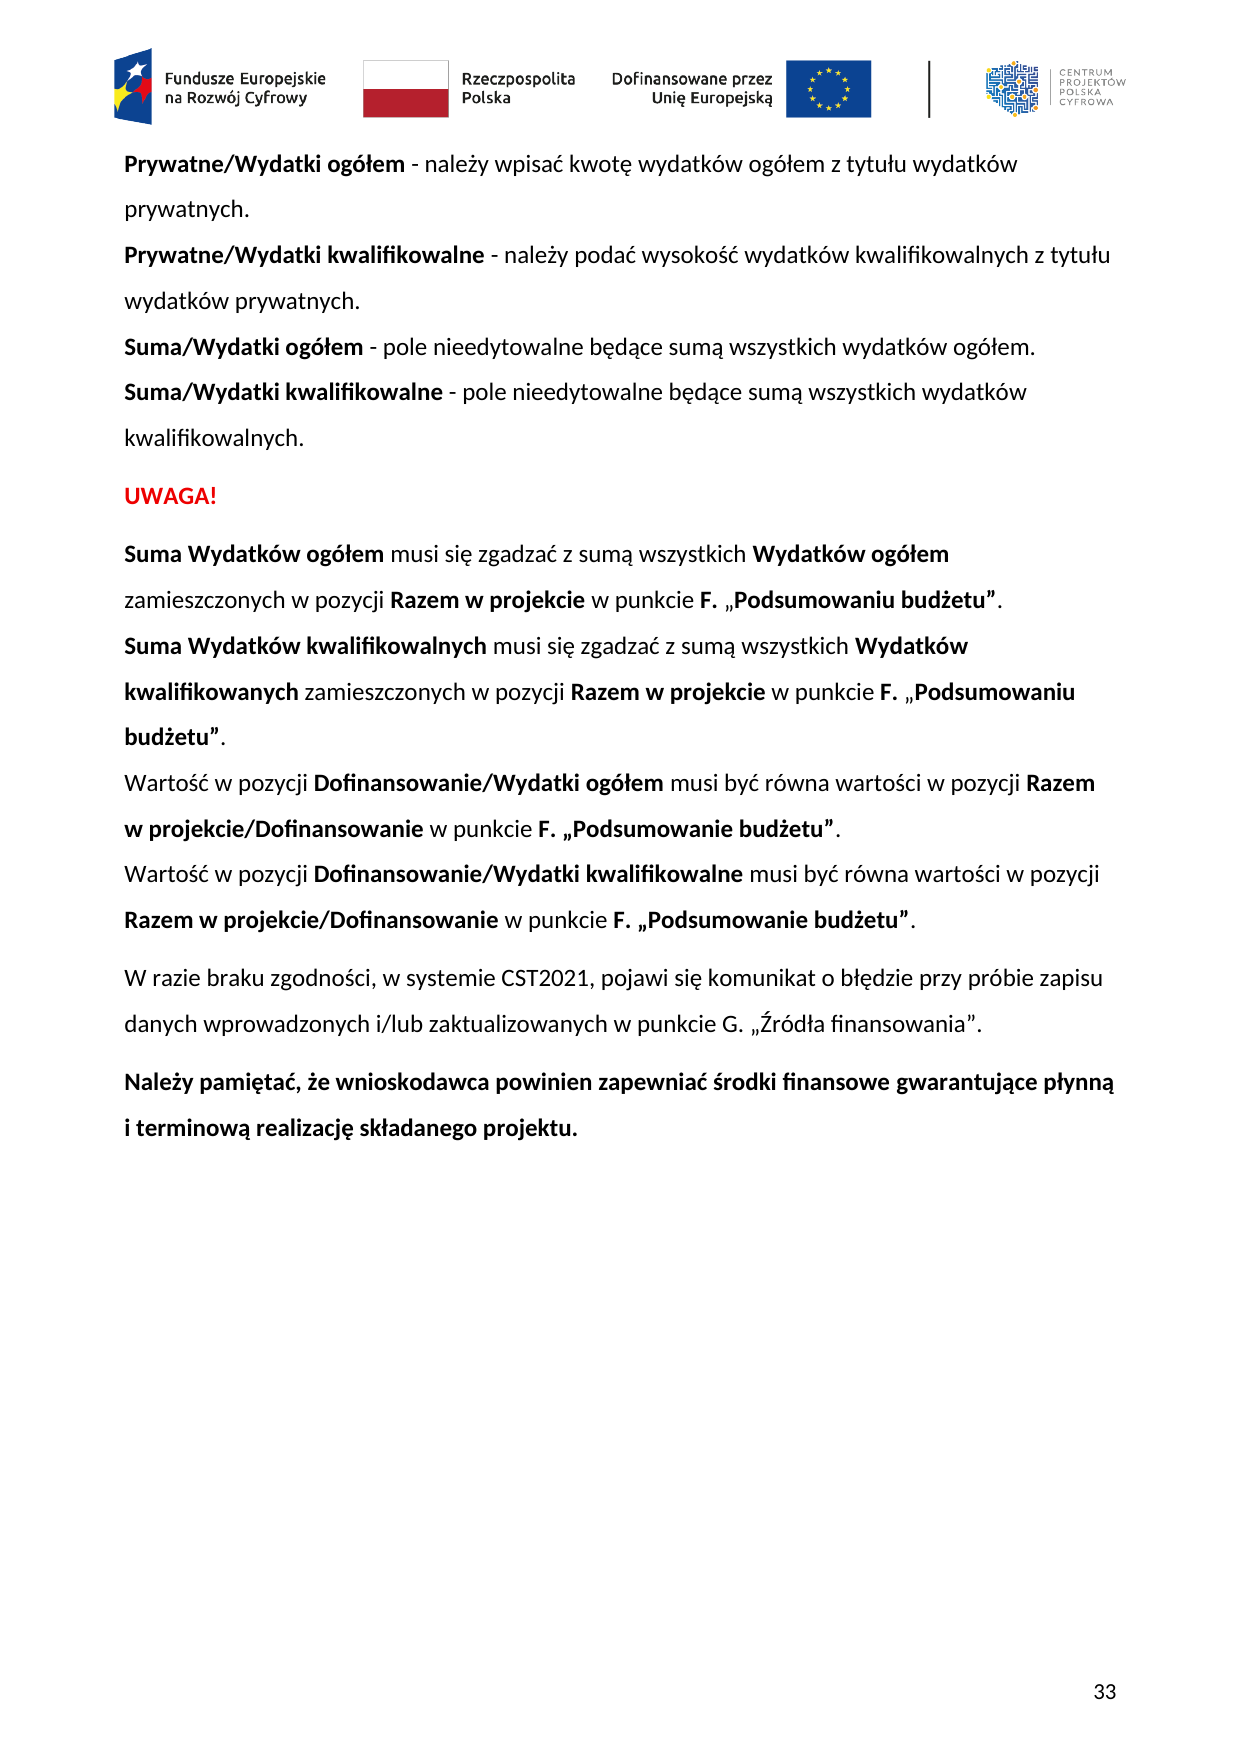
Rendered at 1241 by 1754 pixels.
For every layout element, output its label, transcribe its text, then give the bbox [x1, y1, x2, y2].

text W razie braku zgodności, w systemie CST2021, pojawi się komunikat o błędzie przy próbie zapisu danych wprowadzonych i/lub zaktualizowanych w punkcie G. „Źródła finansowania”. [124, 963, 1116, 1039]
text Wartość w pozycji Dofinansowanie/Wydatki kwalifikowalne musi być równa wartości w pozycji Razem w projekcie/Dofinansowanie w punkcie F. „Podsumowanie budżetu”. [124, 859, 1116, 935]
picture [114, 48, 1126, 125]
text Suma Wydatków kwalifikowalnych musi się zgadzać z sumą wszystkich Wydatków kwalifikowanych zamieszczonych w pozycji Razem w projekcie w punkcie F. „Podsumowaniu budżetu”. [124, 630, 1116, 752]
text Wartość w pozycji Dofinansowanie/Wydatki ogółem musi być równa wartości w pozycji Razem w projekcie/Dofinansowanie w punkcie F. „Podsumowanie budżetu”. [124, 767, 1116, 843]
text Suma/Wydatki kwalifikowalne - pole nieedytowalne będące sumą wszystkich wydatków kwalifikowalnych. [124, 376, 1116, 453]
text Prywatne/Wydatki kwalifikowalne - należy podać wysokość wydatków kwalifikowalnych z tytułu wydatków prywatnych. [124, 239, 1116, 315]
text Suma Wydatków ogółem musi się zgadzać z sumą wszystkich Wydatków ogółem zamieszczonych w pozycji Razem w projekcie w punkcie F. „Podsumowaniu budżetu”. [124, 538, 1116, 615]
text Należy pamiętać, że wnioskodawca powinien zapewniać środki finansowe gwarantujące płynną i terminową realizację składanego projektu. [124, 1067, 1116, 1143]
text Suma/Wydatki ogółem - pole nieedytowalne będące sumą wszystkich wydatków ogółem. [124, 331, 1116, 361]
text Prywatne/Wydatki ogółem - należy wpisać kwotę wydatków ogółem z tytułu wydatków prywatnych. [124, 148, 1116, 224]
text UWAGA! [124, 480, 1116, 511]
